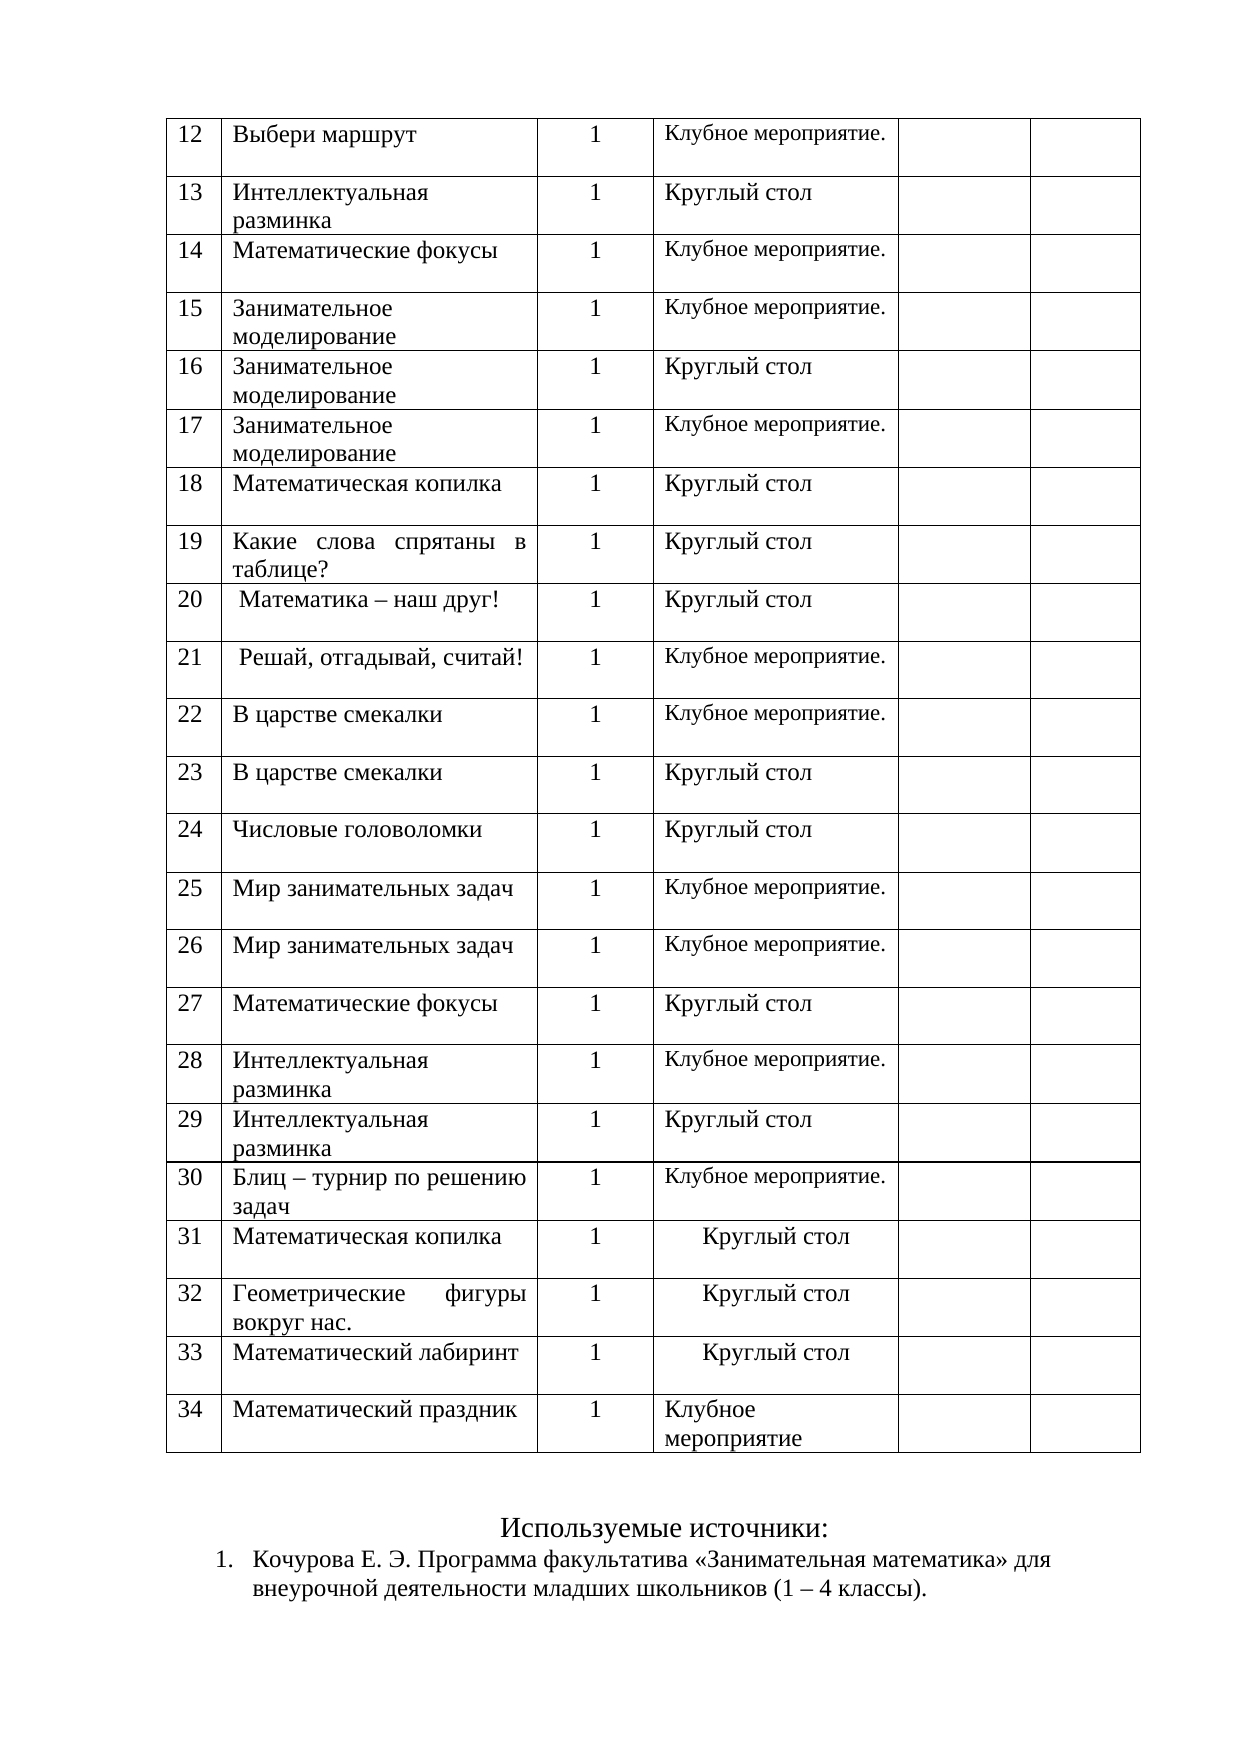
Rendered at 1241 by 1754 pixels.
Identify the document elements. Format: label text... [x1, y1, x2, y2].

table_cell [899, 177, 1030, 234]
table_cell [899, 1045, 1030, 1103]
table_cell Математические фокусы [222, 235, 537, 292]
table_cell 22 [167, 699, 221, 756]
table_cell 1 [538, 410, 653, 467]
table_cell [899, 699, 1030, 756]
table_cell 1 [538, 1279, 653, 1336]
list Кочурова Е. Э. Программа факультатива «Занимательная математика» для внеурочной деятельности младших школьников (1 – 4 классы). [215, 1544, 1152, 1602]
table_cell 31 [167, 1221, 221, 1277]
table_cell Математическая копилка [222, 1221, 537, 1277]
table_cell Клубное мероприятие. [654, 1163, 898, 1220]
table_cell [899, 119, 1030, 176]
table_cell 1 [538, 873, 653, 929]
table_cell [899, 235, 1030, 292]
table_cell 1 [538, 642, 653, 698]
table_cell Числовые головоломки [222, 814, 537, 872]
table_cell [899, 642, 1030, 698]
table_cell 1 [538, 119, 653, 176]
table_cell В царстве смекалки [222, 757, 537, 813]
table_cell 14 [167, 235, 221, 292]
table_cell [1031, 642, 1140, 698]
table_cell 1 [538, 1163, 653, 1220]
table_cell 1 [538, 1337, 653, 1393]
table_cell [1031, 526, 1140, 583]
table_cell Решай, отгадывай, считай! [222, 642, 537, 698]
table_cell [654, 119, 898, 176]
table_cell Клубное мероприятие. [654, 235, 898, 292]
table_cell [1031, 235, 1140, 292]
table_cell 20 [167, 584, 221, 641]
table_cell Занимательное моделирование [222, 410, 537, 467]
table_cell Интеллектуальная разминка [222, 177, 537, 234]
table_cell [899, 814, 1030, 872]
table_cell Математика – наш друг! [222, 584, 537, 641]
table_cell 17 [167, 410, 221, 467]
table_cell 30 [167, 1163, 221, 1220]
table_cell Круглый стол [654, 1104, 898, 1161]
table_cell [899, 526, 1030, 583]
table_cell Мир занимательных задач [222, 930, 537, 987]
table_cell 32 [167, 1279, 221, 1336]
table_cell [899, 351, 1030, 409]
table_cell Клубное мероприятие. [654, 873, 898, 929]
table_cell 1 [538, 584, 653, 641]
table_cell 33 [167, 1337, 221, 1393]
table_cell [1031, 584, 1140, 641]
table_cell [1031, 410, 1140, 467]
table_cell Клубное мероприятие. [654, 293, 898, 350]
table_cell [1031, 1395, 1140, 1452]
table_cell 26 [167, 930, 221, 987]
table_cell [1031, 1221, 1140, 1277]
table_cell [899, 1163, 1030, 1220]
table_cell [1031, 1104, 1140, 1161]
table_cell В царстве смекалки [222, 699, 537, 756]
table_cell [899, 410, 1030, 467]
table_cell 1 [538, 757, 653, 813]
table_cell [1031, 1337, 1140, 1393]
table_cell Круглый стол [654, 177, 898, 234]
table_cell Клубное мероприятие. [654, 410, 898, 467]
table_cell [899, 1279, 1030, 1336]
table_cell 1 [538, 1045, 653, 1103]
table_cell 1 [538, 1221, 653, 1277]
table_cell [1031, 757, 1140, 813]
table_cell Круглый стол [654, 351, 898, 409]
table_cell Круглый стол [654, 526, 898, 583]
table_cell 1 [538, 468, 653, 525]
table_cell [899, 293, 1030, 350]
table_cell Занимательное моделирование [222, 351, 537, 409]
table_cell 1 [538, 177, 653, 234]
table_cell Круглый стол [654, 988, 898, 1044]
table_cell [1031, 988, 1140, 1044]
table_cell 34 [167, 1395, 221, 1452]
table_cell [899, 757, 1030, 813]
table_cell [1031, 1045, 1140, 1103]
table_cell [1031, 814, 1140, 872]
table_cell Мир занимательных задач [222, 873, 537, 929]
table_cell Круглый стол [654, 584, 898, 641]
table_cell Геометрические фигуры вокруг нас. [222, 1279, 537, 1336]
table_cell Клубное мероприятие. [654, 1045, 898, 1103]
table_cell Клубное мероприятие. [654, 699, 898, 756]
table_cell Интеллектуальная разминка [222, 1045, 537, 1103]
table_cell 13 [167, 177, 221, 234]
table_cell Выбери маршрут [222, 119, 537, 176]
table_cell 1 [538, 351, 653, 409]
table_cell Клубное мероприятие. [654, 642, 898, 698]
table_cell Какие слова спрятаны в таблице? [222, 526, 537, 583]
table_cell [899, 988, 1030, 1044]
table_cell 27 [167, 988, 221, 1044]
table_cell Круглый стол [654, 1337, 898, 1393]
table_cell Математические фокусы [222, 988, 537, 1044]
table_cell 12 [167, 119, 221, 176]
table_cell Интеллектуальная разминка [222, 1104, 537, 1161]
table_cell [1031, 930, 1140, 987]
table_cell Клубное мероприятие [654, 1395, 898, 1452]
table_cell 24 [167, 814, 221, 872]
table_cell 1 [538, 988, 653, 1044]
table_cell 1 [538, 526, 653, 583]
table_cell [899, 1395, 1030, 1452]
table_cell 15 [167, 293, 221, 350]
table_cell [1031, 873, 1140, 929]
table_cell 1 [538, 930, 653, 987]
table_cell 1 [538, 1395, 653, 1452]
table_cell Круглый стол [654, 468, 898, 525]
table_cell [1031, 1163, 1140, 1220]
table_cell 1 [538, 1104, 653, 1161]
table_cell Круглый стол [654, 814, 898, 872]
table_cell [899, 873, 1030, 929]
table_cell Математическая копилка [222, 468, 537, 525]
table_cell Круглый стол [654, 757, 898, 813]
table_cell 28 [167, 1045, 221, 1103]
table_cell 21 [167, 642, 221, 698]
table_cell [899, 1221, 1030, 1277]
table_cell [1031, 468, 1140, 525]
table_cell [1031, 699, 1140, 756]
table_cell [1031, 119, 1140, 176]
table_cell 19 [167, 526, 221, 583]
table_cell [899, 1104, 1030, 1161]
table_cell Круглый стол [654, 1279, 898, 1336]
table_cell [899, 584, 1030, 641]
table_cell 25 [167, 873, 221, 929]
table_cell [899, 468, 1030, 525]
table_cell [1031, 1279, 1140, 1336]
table_cell 29 [167, 1104, 221, 1161]
table_cell 1 [538, 699, 653, 756]
table_cell Математический лабиринт [222, 1337, 537, 1393]
table_cell 18 [167, 468, 221, 525]
table_cell Занимательное моделирование [222, 293, 537, 350]
table_cell [899, 930, 1030, 987]
table_cell [1031, 351, 1140, 409]
table_cell 1 [538, 293, 653, 350]
text Используемые источники: [177, 1511, 1152, 1544]
table_cell [1031, 293, 1140, 350]
table_cell [1031, 177, 1140, 234]
table_cell 1 [538, 814, 653, 872]
table_cell 1 [538, 235, 653, 292]
table_cell Клубное мероприятие. [654, 930, 898, 987]
table_cell [899, 1337, 1030, 1393]
table_cell Круглый стол [654, 1221, 898, 1277]
table_cell 16 [167, 351, 221, 409]
table_cell Блиц – турнир по решению задач [222, 1163, 537, 1220]
table_cell 23 [167, 757, 221, 813]
table_cell Математический праздник [222, 1395, 537, 1452]
